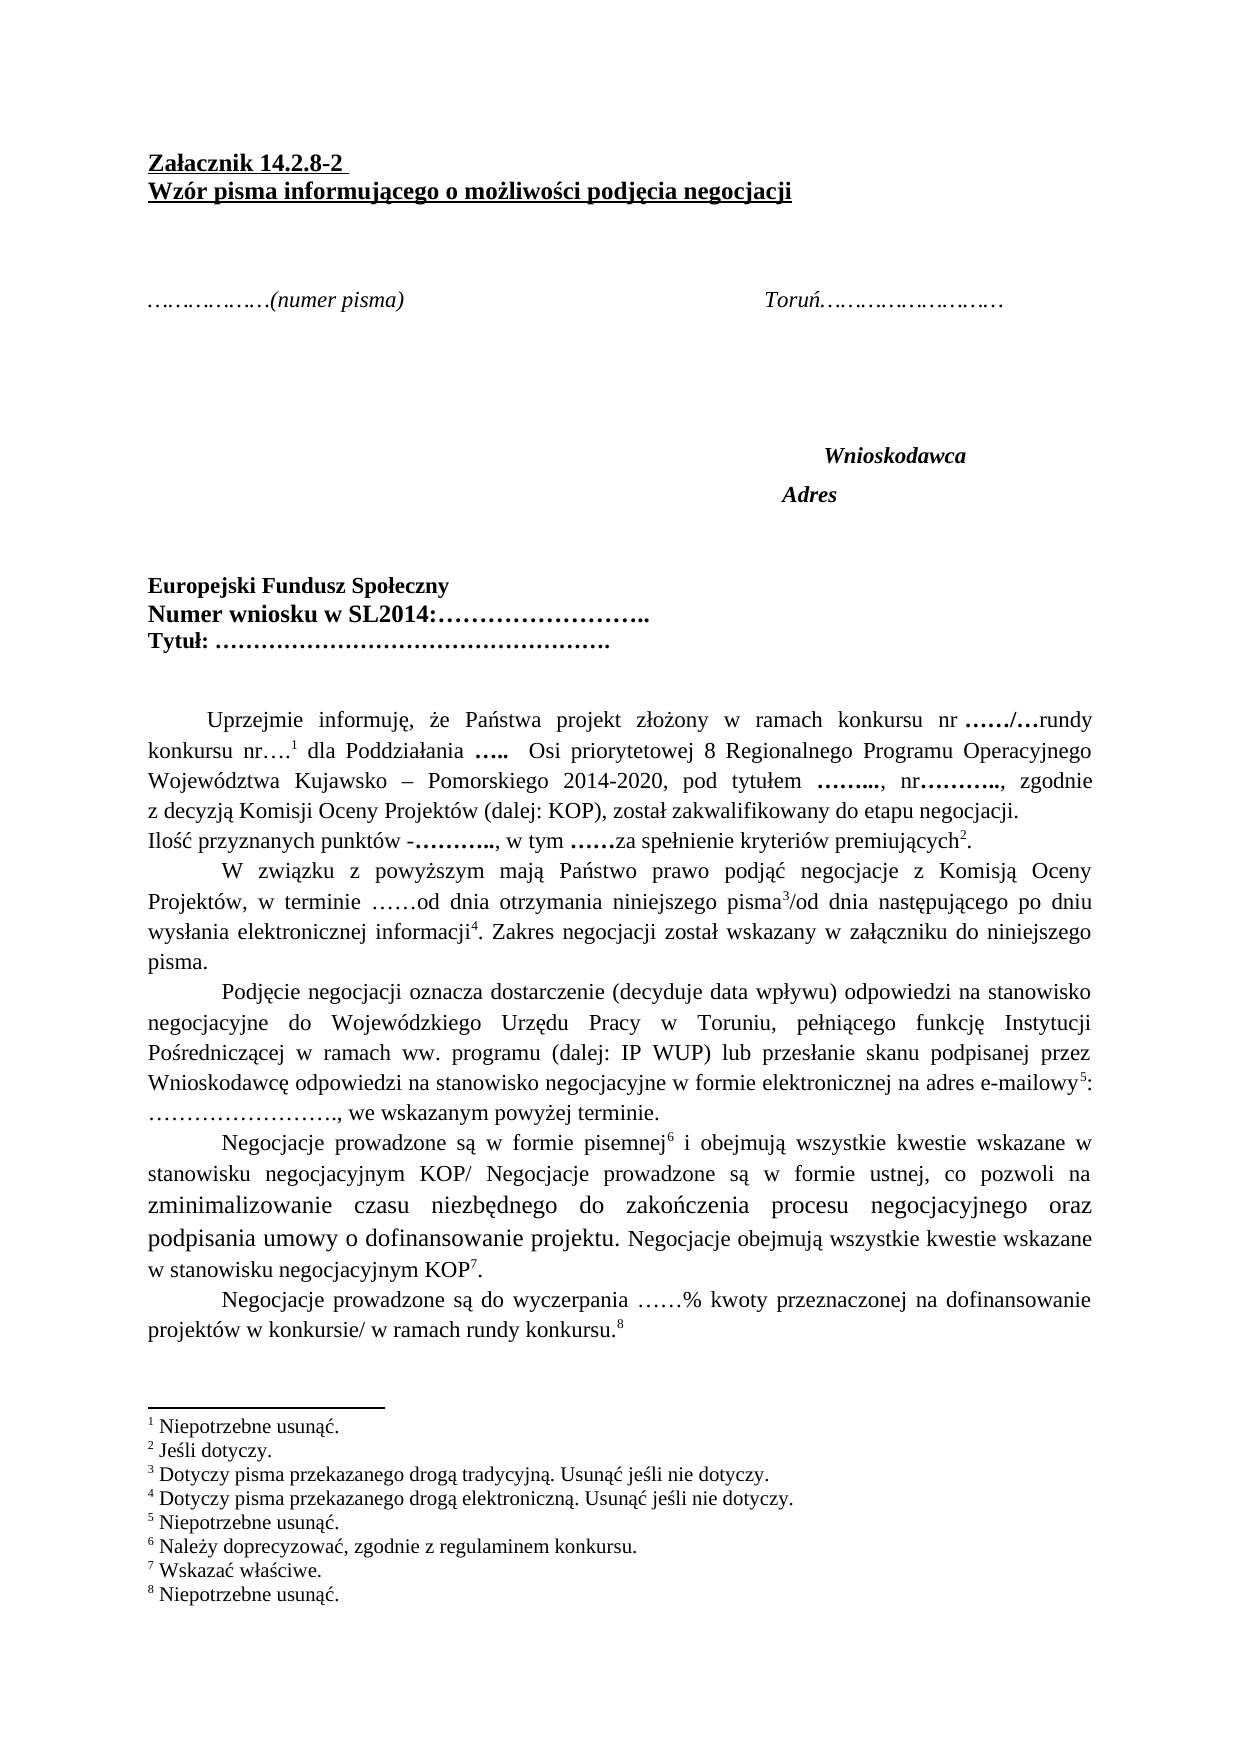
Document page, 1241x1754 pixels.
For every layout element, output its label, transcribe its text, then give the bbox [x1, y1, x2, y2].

text Podjęcie negocjacji oznacza dostarczenie (decyduje data wpływu) odpowiedzi na stanowisko negocjacyjne do Wojewódzkiego Urzędu Pracy w Toruniu, pełniącego funkcję Instytucji Pośredniczącej w ramach ww. programu (dalej: IP WUP) lub przesłanie skanu podpisanej przez Wnioskodawcę odpowiedzi na stanowisko negocjacyjne w formie elektronicznej na adres e-mailowy: ……………………., we wskazanym powyżej terminie. [148, 978, 1093, 1126]
text Europejski Fundusz Społeczny [148, 572, 1093, 599]
text ………………(numer pisma) Toruń……………………… [148, 287, 1093, 313]
text Ilość przyznanych punktów -……….., w tym ……za spełnienie kryteriów premiujących. [148, 827, 1093, 854]
text Adres [148, 481, 1093, 507]
text Wnioskodawca [664, 442, 1093, 468]
text Negocjacje prowadzone są w formie pisemnej i obejmują wszystkie kwestie wskazane w stanowisku negocjacyjnym KOP/ Negocjacje prowadzone są w formie ustnej, co pozwoli na zminimalizowanie czasu niezbędnego do zakończenia procesu negocjacyjnego oraz podpisania umowy o dofinansowanie projektu. Negocjacje obejmują wszystkie kwestie wskazane w stanowisku negocjacyjnym KOP. [148, 1129, 1093, 1282]
text Numer wniosku w SL2014:…………………….. [148, 599, 1093, 627]
text W związku z powyższym mają Państwo prawo podjąć negocjacje z Komisją Oceny Projektów, w terminie ……od dnia otrzymania niniejszego pisma/od dnia następującego po dniu wysłania elektronicznej informacji. Zakres negocjacji został wskazany w załączniku do niniejszego pisma. [148, 858, 1093, 974]
text Negocjacje prowadzone są do wyczerpania ……% kwoty przeznaczonej na dofinansowanie projektów w konkursie/ w ramach rundy konkursu. [148, 1286, 1093, 1343]
text Tytuł: ……………………………………………. [148, 627, 1093, 654]
text Załacznik 14.2.8-2 [148, 148, 1093, 176]
text Wzór pisma informującego o możliwości podjęcia negocjacji [148, 176, 1093, 205]
text Uprzejmie informuję, że Państwa projekt złożony w ramach konkursu nr ……/…rundy konkursu nr…. dla Poddziałania ….. Osi priorytetowej 8 Regionalnego Programu Operacyjnego Województwa Kujawsko – Pomorskiego 2014-2020, pod tytułem ……..., nr……….., zgodnie z decyzją Komisji Oceny Projektów (dalej: KOP), został zakwalifikowany do etapu negocjacji. [148, 707, 1093, 823]
